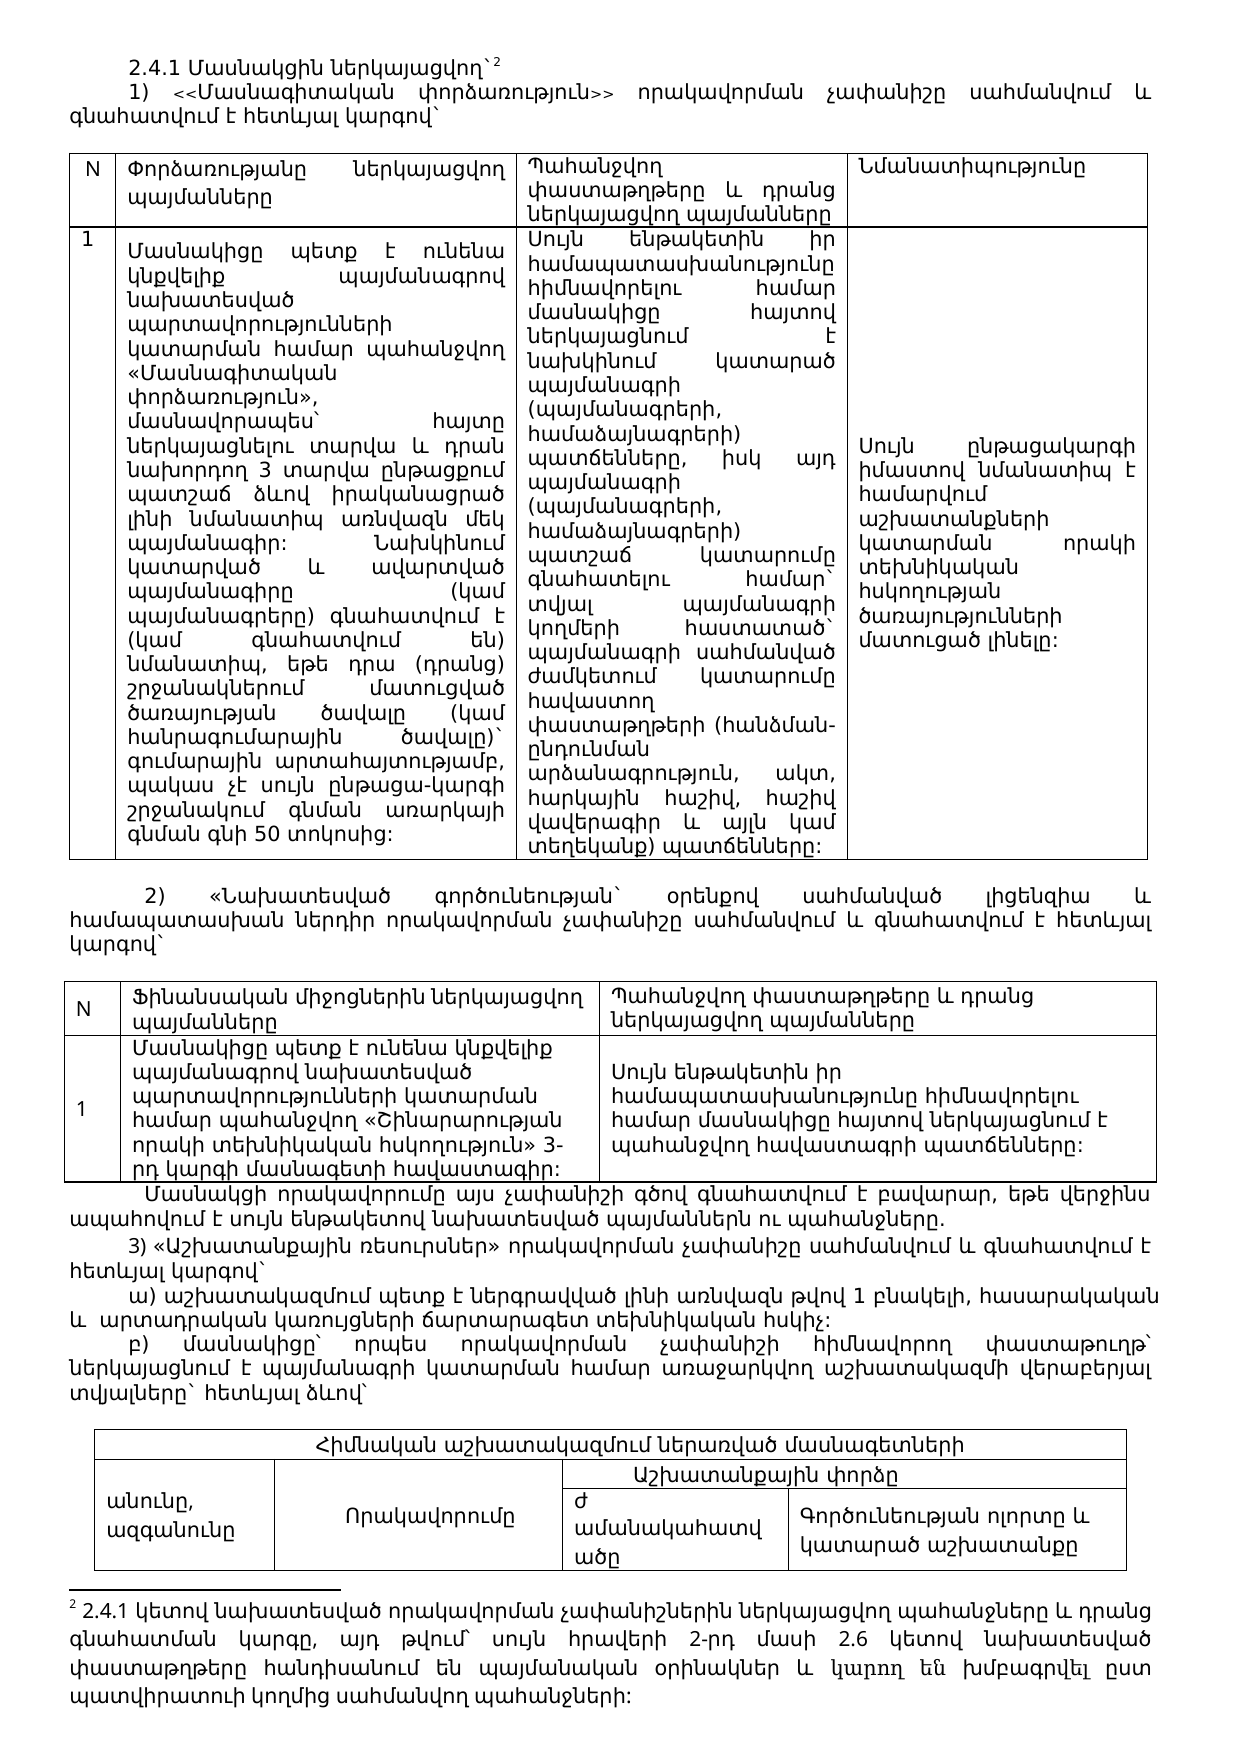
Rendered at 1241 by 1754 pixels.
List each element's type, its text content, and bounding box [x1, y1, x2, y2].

table_cell Մասնակիցը պետք է ունենա կնքվելիք պայմանագրով նախատեսված պարտավորությունների կատարման համար պահանջվող «Շինարարության որակի տեխնիկական հսկողություն» 3-րդ կարգի մասնագետի հավաստագիր: [121, 1036, 599, 1181]
table_header Հիմնական աշխատակազմում ներառված մասնագետների [95, 1430, 1126, 1459]
table_cell Գործունեության ոլորտը և կատարած աշխատանքը [789, 1489, 1126, 1570]
text 2.4.1 Մասնակցին ներկայացվող` [69, 56, 1152, 80]
table_header Պահանջվող փաստաթղթերը և դրանց ներկայացվող պայմանները [600, 982, 1156, 1035]
table_header Նմանատիպությունը [848, 154, 1147, 226]
table_cell Որակավորումը [275, 1460, 562, 1570]
table_header Ֆինանսական միջոցներին ներկայացվող պայմանները [121, 982, 599, 1035]
text 1) <<Մասնագիտական փորձառություն>> որակավորման չափանիշը սահմանվում և գնահատվում է հետևյալ կարգով` [69, 80, 1152, 128]
table_cell անունը, ազգանունը [95, 1460, 274, 1570]
table_cell Մասնակիցը պետք է ունենա կնքվելիք պայմանագրով նախատեսված պարտավորությունների կատարման համար պահանջվող «Մասնագիտական փորձառություն», մասնավորապես՝ հայտը ներկայացնելու տարվա և դրան նախորդող 3 տարվա ընթացքում պատշաճ ձևով իրականացրած լինի նմանատիպ առնվազն մեկ պայմանագիր: Նախկինում կատարված և ավարտված պայմանագիրը (կամ պայմանագրերը) գնահատվում է (կամ գնահատվում են) նմանատիպ, եթե դրա (դրանց) շրջանակներում մատուցված ծառայության ծավալը (կամ հանրագումարային ծավալը)` գումարային արտահայտությամբ, պակաս չէ սույն ընթացա-կարգի շրջանակում գնման առարկայի գնման գնի 50 տոկոսից: [116, 228, 516, 858]
table_cell ժամանակահատվածը [563, 1489, 788, 1570]
table_cell Սույն ենթակետին իր համապատասխանությունը հիմնավորելու համար մասնակիցը հայտով ներկայացնում է պահանջվող հավաստագրի պատճենները: [600, 1036, 1156, 1181]
text 3) «Աշխատանքային ռեսուրսներ» որակավորման չափանիշը սահմանվում և գնահատվում է հետևյալ կարգով` [69, 1231, 1152, 1284]
table_cell 1 [65, 1036, 120, 1181]
text Մասնակցի որակավորումը այս չափանիշի գծով գնահատվում է բավարար, եթե վերջինս ապահովում է սույն ենթակետով նախատեսված պայմաններն ու պահանջները. [69, 1183, 1152, 1231]
text ա) աշխատակազմում պետք է ներգրավված լինի առնվազն թվով 1 բնակելի, հասարակական և արտադրական կառույցների ճարտարագետ տեխնիկական հսկիչ: [69, 1284, 1161, 1332]
table_header Փորձառությանը ներկայացվող պայմանները [116, 154, 516, 226]
table_cell Աշխատանքային փորձը [563, 1460, 1126, 1488]
table_header Պահանջվող փաստաթղթերը և դրանց ներկայացվող պայմանները [517, 154, 847, 226]
table_cell Սույն ընթացակարգի իմաստով նմանատիպ է համարվում աշխատանքների կատարման որակի տեխնիկական հսկողության ծառայությունների մատուցած լինելը: [848, 228, 1147, 858]
table_cell Սույն ենթակետին իր համապատասխանությունը հիմնավորելու համար մասնակիցը հայտով ներկայացնում է նախկինում կատարած պայմանագրի (պայմանագրերի, համաձայնագրերի) պատճենները, իսկ այդ պայմանագրի (պայմանագրերի, համաձայնագրերի) պատշաճ կատարումը գնահատելու համար` տվյալ պայմանագրի կողմերի հաստատած` պայմանագրի սահմանված ժամկետում կատարումը հավաստող փաստաթղթերի (հանձման-ընդունման արձանագրություն, ակտ, հարկային հաշիվ, հաշիվ վավերագիր և այլն կամ տեղեկանք) պատճենները: [517, 228, 847, 858]
text 2) «Նախատեսված գործունեության` օրենքով սահմանված լիցենզիա և համապատասխան ներդիր որակավորման չափանիշը սահմանվում և գնահատվում է հետևյալ կարգով` [69, 884, 1152, 957]
table_header N [65, 982, 120, 1035]
table_header N [70, 154, 115, 226]
text բ) մասնակիցը՝ որպես որակավորման չափանիշի հիմնավորող փաստաթուղթ՝ ներկայացնում է պայմանագրի կատարման համար առաջարկվող աշխատակազմի վերաբերյալ տվյալները` հետևյալ ձևով՝ [69, 1332, 1152, 1405]
table_cell 1 [70, 228, 115, 858]
